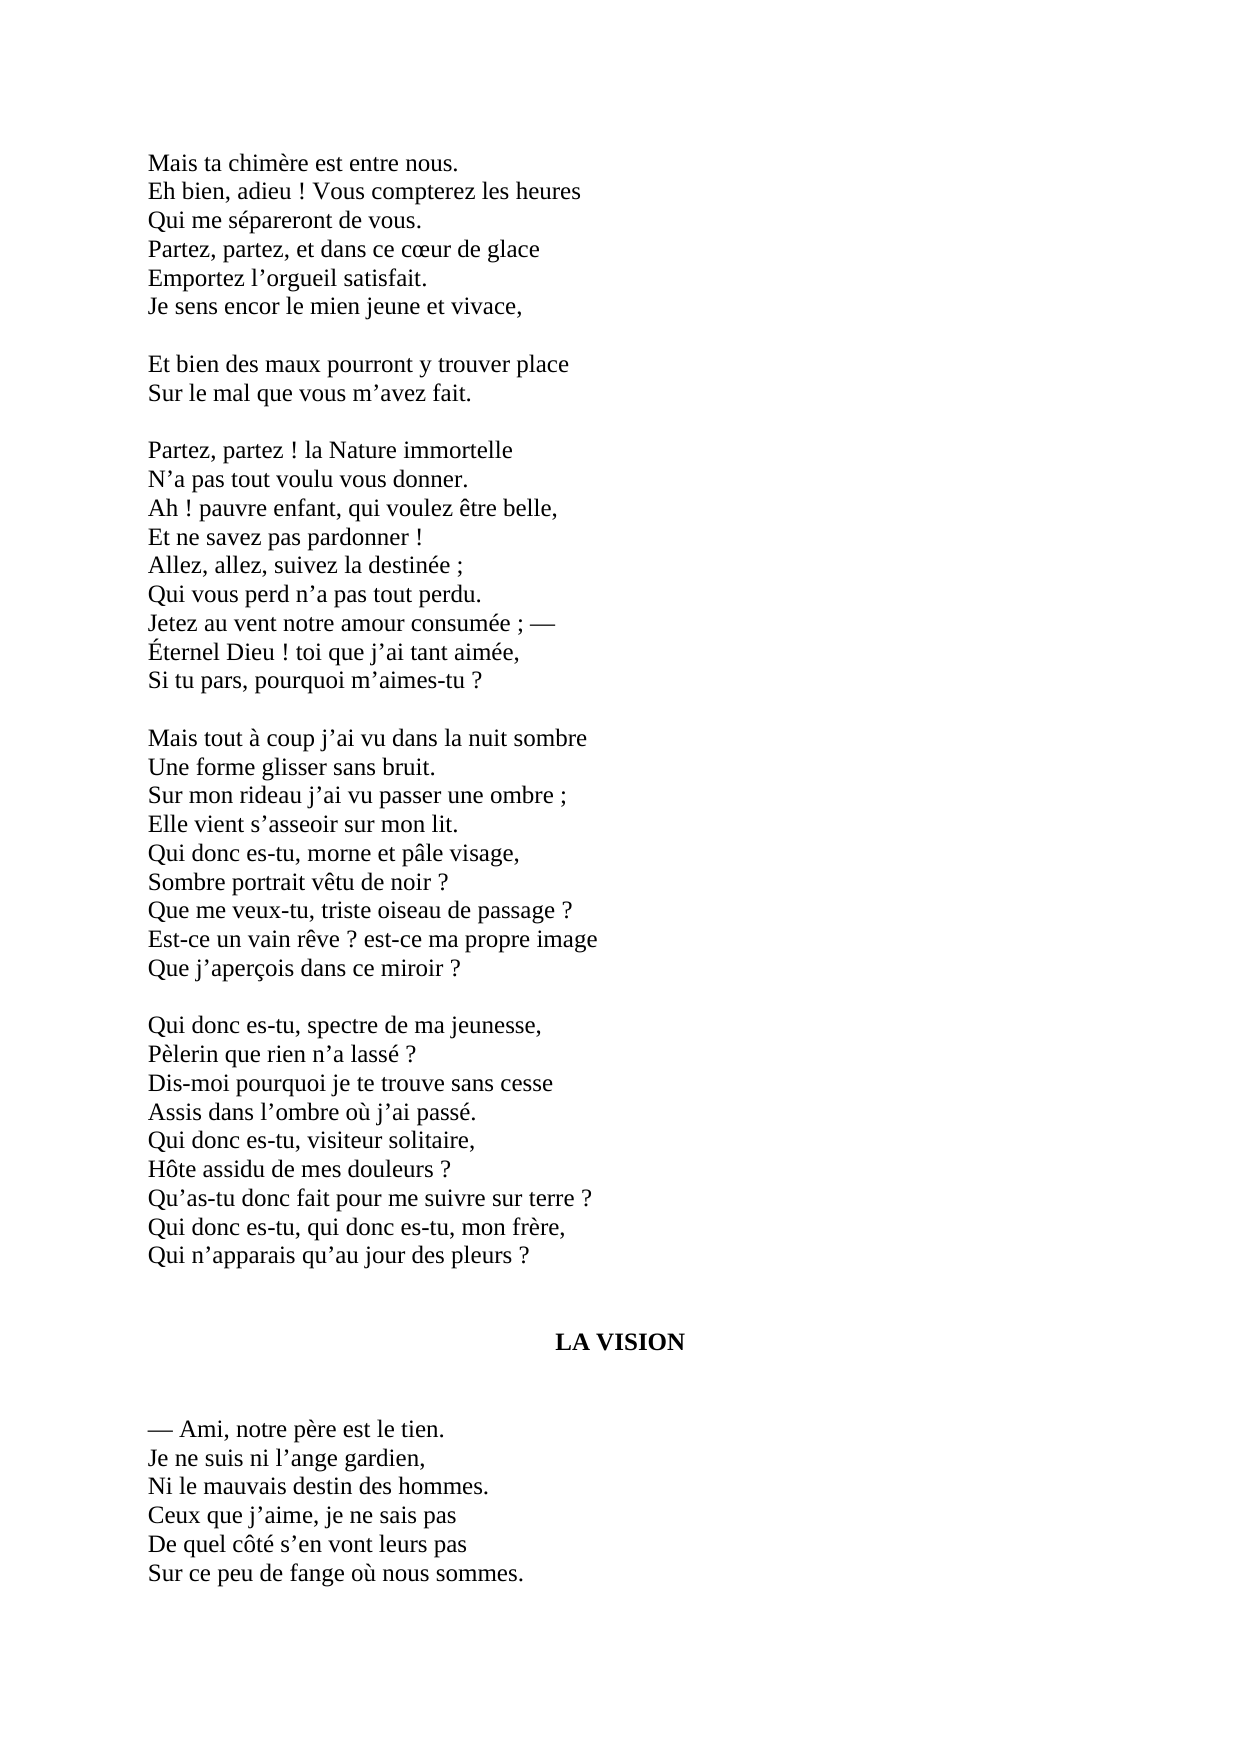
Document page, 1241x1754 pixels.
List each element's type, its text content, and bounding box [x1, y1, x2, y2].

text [148, 1385, 1093, 1586]
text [148, 148, 1093, 320]
text Et bien des maux pourront y trouver place Sur le mal que vous m’avez fait. Partez, partez ! la Nature immortelle N’a pas tout voulu vous donner. Ah ! pauvre enfant, qui voulez être belle, Et ne savez pas pardonner ! Allez, allez, suivez la destinée ; Qui vous perd n’a pas tout perdu. Jetez au vent notre amour consumée ; — Éternel Dieu ! toi que j’ai tant aimée, Si tu pars, pourquoi m’aimes-tu ? Mais tout à coup j’ai vu dans la nuit sombre Une forme glisser sans bruit. Sur mon rideau j’ai vu passer une ombre ; Elle vient s’asseoir sur mon lit. Qui donc es-tu, morne et pâle visage, Sombre portrait vêtu de noir ? Que me veux-tu, triste oiseau de passage ? Est-ce un vain rêve ? est-ce ma propre image Que j’aperçois dans ce miroir ? Qui donc es-tu, spectre de ma jeunesse, Pèlerin que rien n’a lassé ? Dis-moi pourquoi je te trouve sans cesse Assis dans l’ombre où j’ai passé. Qui donc es-tu, visiteur solitaire, Hôte assidu de mes douleurs ? Qu’as-tu donc fait pour me suivre sur terre ? Qui donc es-tu, qui donc es-tu, mon frère, Qui n’apparais qu’au jour des pleurs ? [148, 349, 1093, 1269]
text LA VISION [148, 1327, 1093, 1356]
